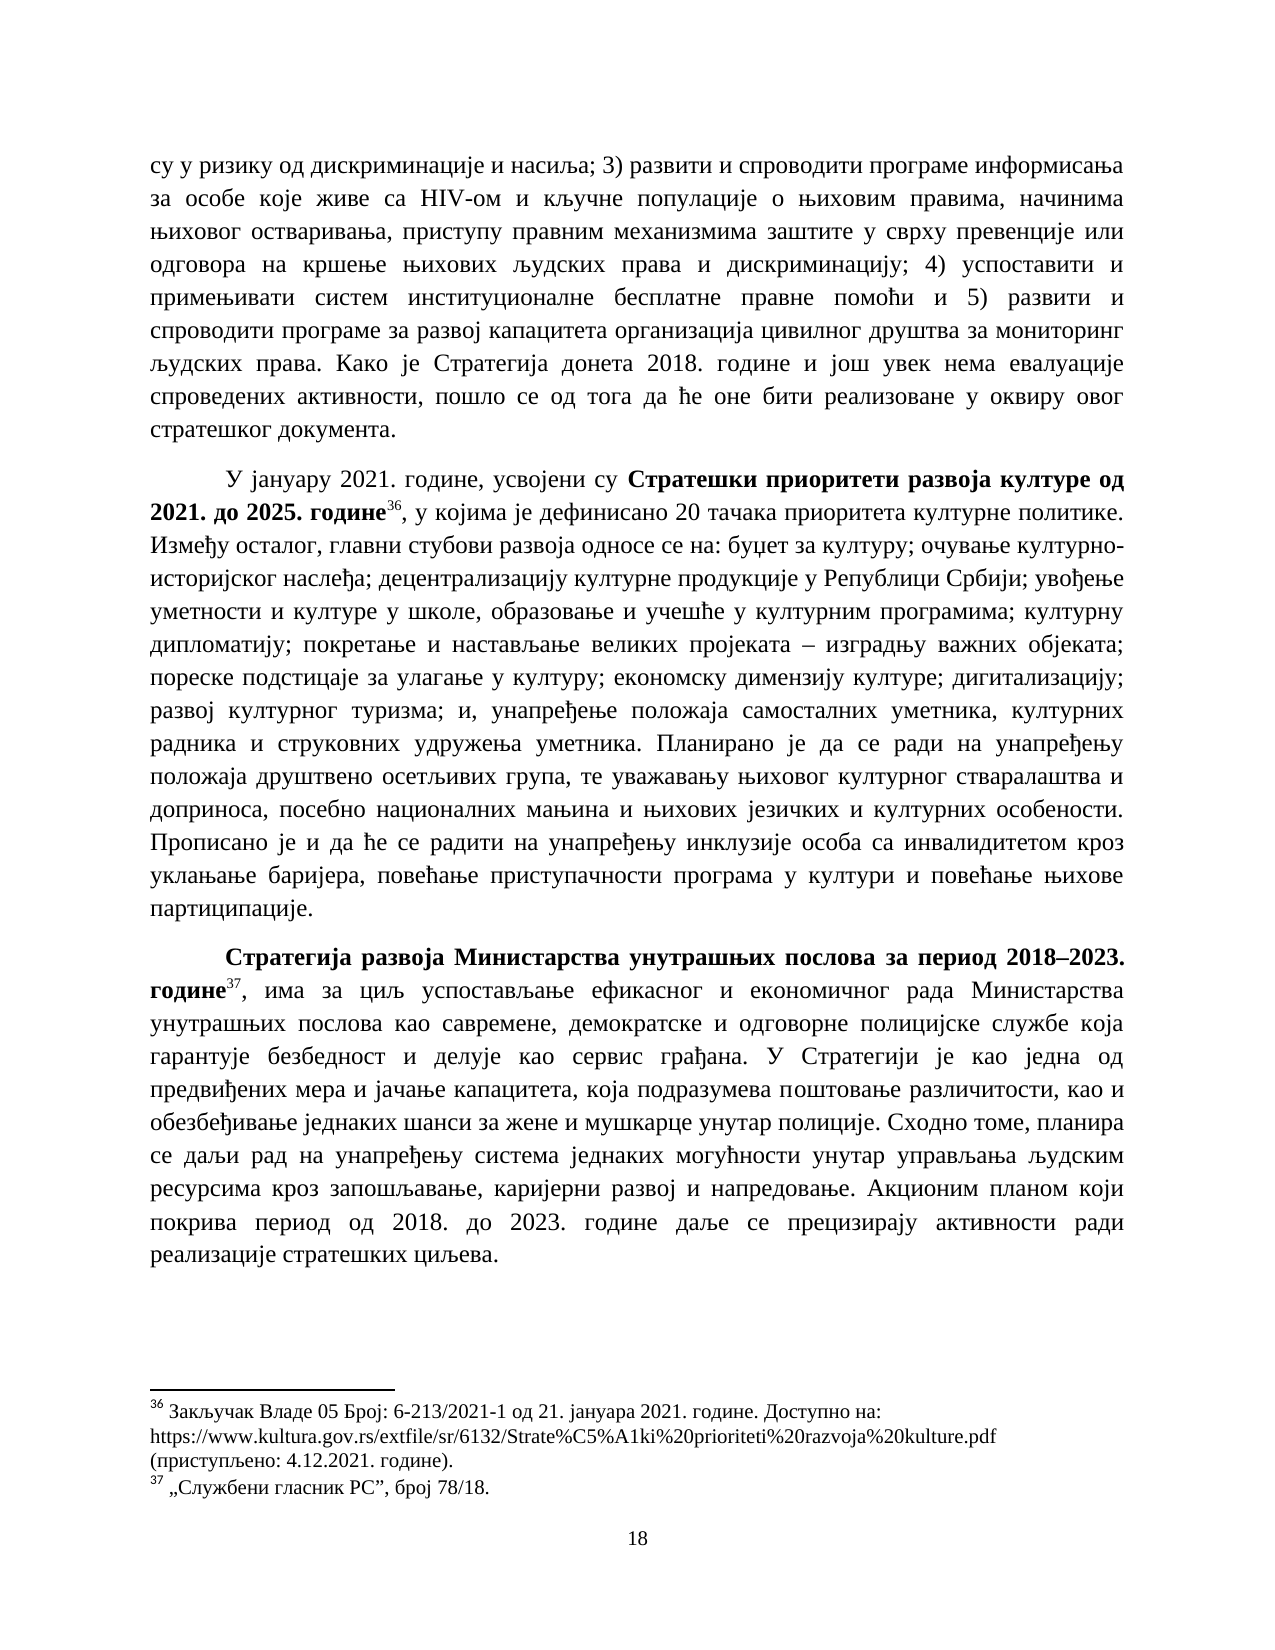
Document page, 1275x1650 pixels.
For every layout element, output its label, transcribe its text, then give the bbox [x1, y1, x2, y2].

text Стратегија за превенцију и контролу HIV инфекције и AIDS-а у Републици Србији, 2018–2025. године, има за циљ пружање подршке особама које живе са HIV-ом. Стратегија препознаје да је за успешан одговор на HIV инфекцију неопходно уклонити препреке у остваривању људских права, постојање стигме, дискриминације, насиља и различите злоупотребе, које у значајној мери доприносе повећању осетљивости на HIV у кључним популацијама и смањењу квалитета живота особа које живе са HIV-ом. Зато је један од посебних циљева заштита људских права, смањена стигма и елиминисана дискриминација. Посебно је значајна мера за унапређење капацитета за елиминацију дискриминације, сузбијање свих облика насиља и за поштовање и заштиту људских права повезаних са HIV-ом; која подразумева следеће активности: 1) развити и спроводити (акредитоване) обуке професионалаца у области правосуђа, полиције, здравства, рада и социјалне политике и образовања, за поштовање људских и других права и недискриминаторно поступање у раду са особама које живе са HIV-ом и кључним популацијама у ризику од HIV-а; 2) развити и спроводити програме подршке за особе које су у ризику од дискриминације и насиља; 3) развити и спроводити програме информисања за особе које живе са HIV-ом и кључне популације о њиховим правима, начинима њиховог остваривања, приступу правним механизмима заштите у сврху превенције или одговора на кршење њихових људских права и дискриминацију; 4) успоставити и примењивати систем институционалне бесплатне правне помоћи и 5) развити и спроводити програме за развој капацитета организација цивилног друштва за мониторинг људских права. Како је Стратегија донета 2018. године и још увек нема евалуације спроведених активности, пошло се од тога да ће оне бити реализоване у оквиру овог стратешког документа. [150, 150, 1125, 443]
text У јануару 2021. године, усвојени су Стратешки приоритети развоја културе од 2021. до 2025. године, у којима је дефинисано 20 тачака приоритета културне политике. Између осталог, главни стубови развоја односе се на: буџет за културу; очување културно-историјског наслеђа; децентрализацију културне продукције у Републици Србији; увођење уметности и културе у школе, образовање и учешће у културним програмима; културну дипломатију; покретање и настављање великих пројеката – изградњу важних објеката; пореске подстицаје за улагање у културу; економску димензију културе; дигитализацију; развој културног туризма; и, унапређење положаја самосталних уметника, културних радника и струковних удружења уметника. Планирано је да се ради на унапређењу положаја друштвено осетљивих група, те уважавању њиховог културног стваралаштва и доприноса, посебно националних мањина и њихових језичких и културних особености. Прописано је и да ће се радити на унапређењу инклузије особа са инвалидитетом кроз уклањање баријера, повећање приступачности програма у култури и повећање њихове партиципације. [150, 464, 1125, 922]
text Стратегија развоја Министарства унутрашњих послова за период 2018–2023. године, има за циљ успостављање ефикасног и економичног рада Министарства унутрашњих послова као савремене, демократске и одговорне полицијске службе која гарантује безбедност и делује као сервис грађана. У Стратегији је као једна од предвиђених мера и јачање капацитета, која подразумева поштовање различитости, као и обезбеђивање једнаких шанси за жене и мушкарце унутар полиције. Сходно томе, планира се даљи рад на унапређењу система једнаких могућности унутар управљања људским ресурсима кроз запошљавање, каријерни развој и напредовање. Акционим планом који покрива период од 2018. до 2023. године даље се прецизирају активности ради реализације стратешких циљева. [150, 942, 1125, 1108]
